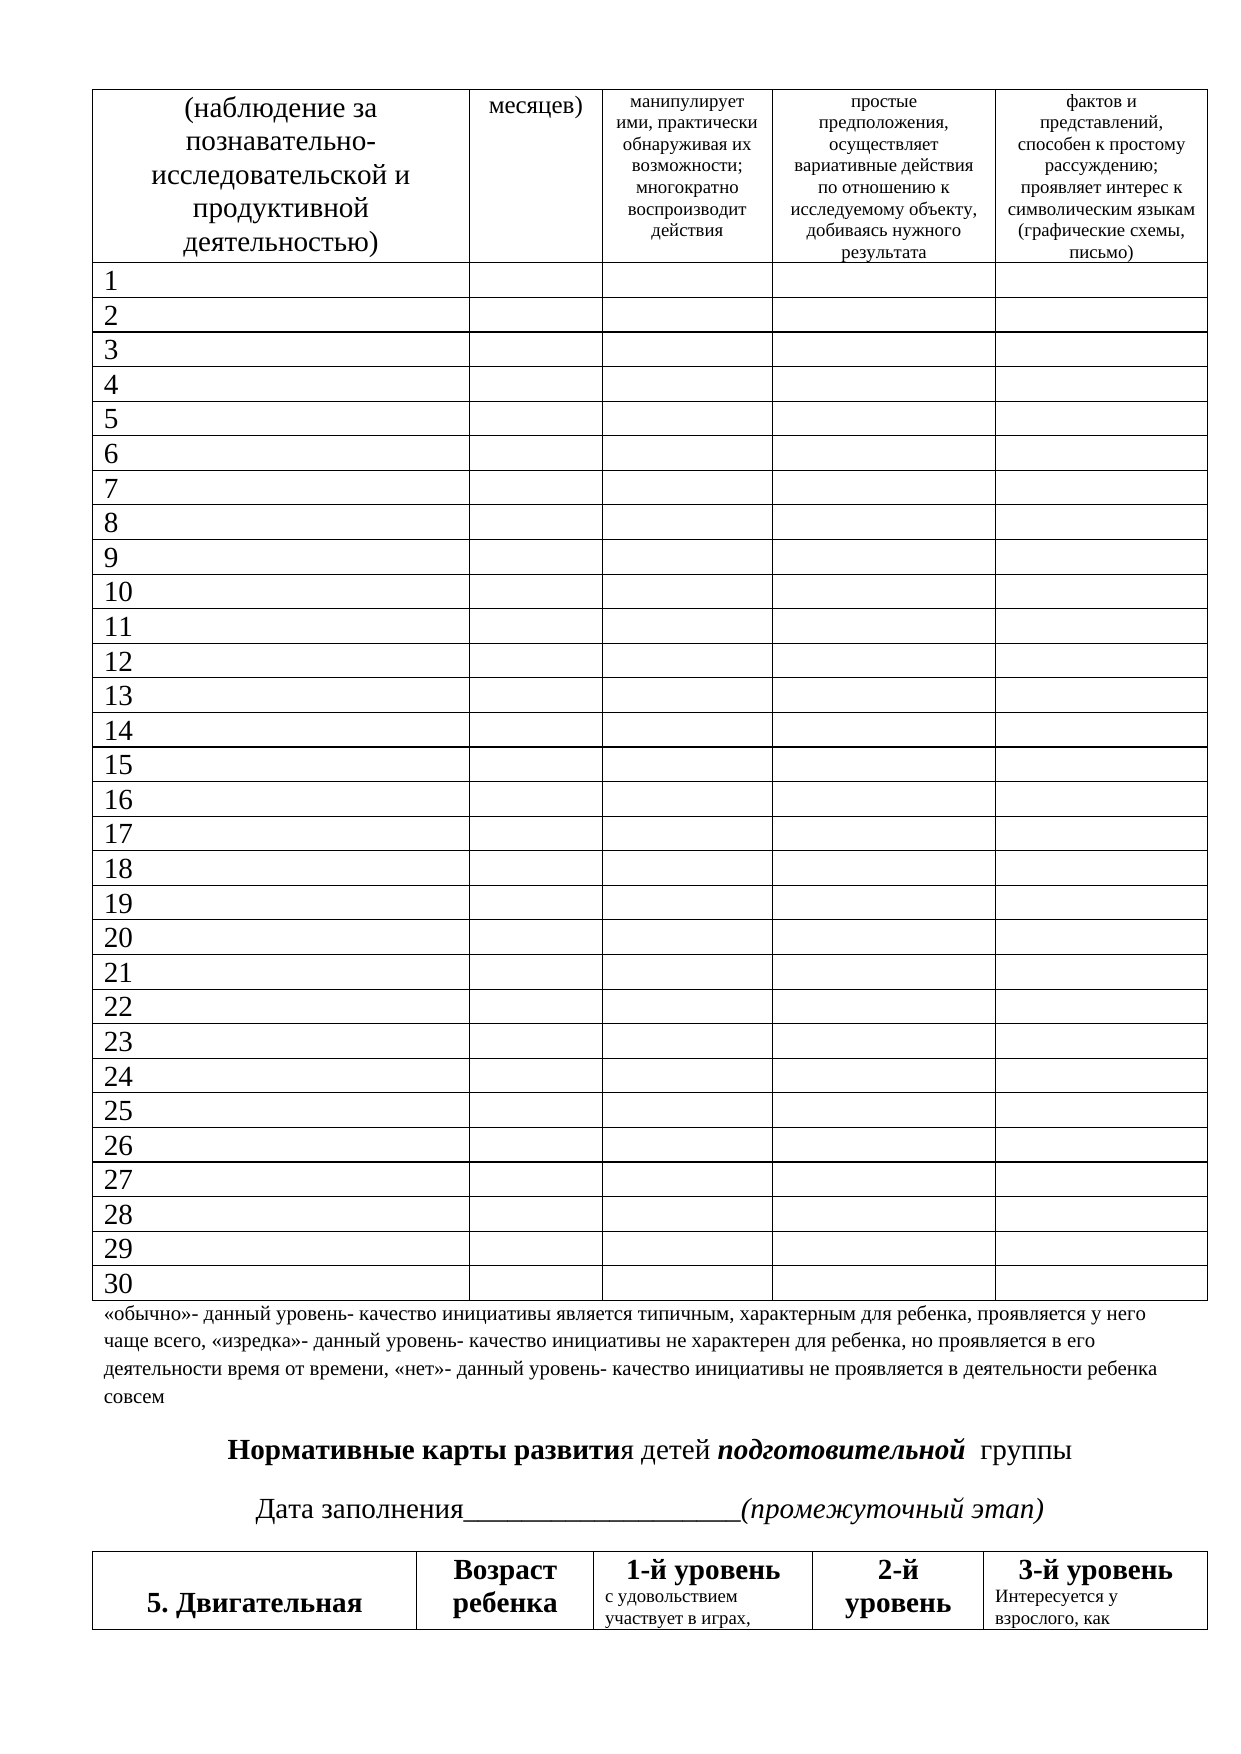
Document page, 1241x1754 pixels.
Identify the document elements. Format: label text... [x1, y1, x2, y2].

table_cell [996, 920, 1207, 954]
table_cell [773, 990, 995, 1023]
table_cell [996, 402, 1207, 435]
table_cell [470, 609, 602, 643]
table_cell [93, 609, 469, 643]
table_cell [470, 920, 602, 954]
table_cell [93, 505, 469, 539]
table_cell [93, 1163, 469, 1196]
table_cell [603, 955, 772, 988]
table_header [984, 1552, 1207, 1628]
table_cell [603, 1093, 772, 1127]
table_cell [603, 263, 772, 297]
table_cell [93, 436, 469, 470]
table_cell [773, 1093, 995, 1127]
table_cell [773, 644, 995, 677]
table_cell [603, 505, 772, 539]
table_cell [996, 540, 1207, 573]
text «обычно»- данный уровень- качество инициативы является типичным, характерным для ребенка, проявляется у него чаще всего, «изредка»- данный уровень- качество инициативы не характерен для ребенка, но проявляется в его деятельности время от времени, «нет»- данный уровень- качество инициативы не проявляется в деятельности ребенка совсем [103, 1301, 1196, 1408]
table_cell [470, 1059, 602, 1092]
text Дата заполнения___________________(промежуточный этап) [103, 1491, 1196, 1525]
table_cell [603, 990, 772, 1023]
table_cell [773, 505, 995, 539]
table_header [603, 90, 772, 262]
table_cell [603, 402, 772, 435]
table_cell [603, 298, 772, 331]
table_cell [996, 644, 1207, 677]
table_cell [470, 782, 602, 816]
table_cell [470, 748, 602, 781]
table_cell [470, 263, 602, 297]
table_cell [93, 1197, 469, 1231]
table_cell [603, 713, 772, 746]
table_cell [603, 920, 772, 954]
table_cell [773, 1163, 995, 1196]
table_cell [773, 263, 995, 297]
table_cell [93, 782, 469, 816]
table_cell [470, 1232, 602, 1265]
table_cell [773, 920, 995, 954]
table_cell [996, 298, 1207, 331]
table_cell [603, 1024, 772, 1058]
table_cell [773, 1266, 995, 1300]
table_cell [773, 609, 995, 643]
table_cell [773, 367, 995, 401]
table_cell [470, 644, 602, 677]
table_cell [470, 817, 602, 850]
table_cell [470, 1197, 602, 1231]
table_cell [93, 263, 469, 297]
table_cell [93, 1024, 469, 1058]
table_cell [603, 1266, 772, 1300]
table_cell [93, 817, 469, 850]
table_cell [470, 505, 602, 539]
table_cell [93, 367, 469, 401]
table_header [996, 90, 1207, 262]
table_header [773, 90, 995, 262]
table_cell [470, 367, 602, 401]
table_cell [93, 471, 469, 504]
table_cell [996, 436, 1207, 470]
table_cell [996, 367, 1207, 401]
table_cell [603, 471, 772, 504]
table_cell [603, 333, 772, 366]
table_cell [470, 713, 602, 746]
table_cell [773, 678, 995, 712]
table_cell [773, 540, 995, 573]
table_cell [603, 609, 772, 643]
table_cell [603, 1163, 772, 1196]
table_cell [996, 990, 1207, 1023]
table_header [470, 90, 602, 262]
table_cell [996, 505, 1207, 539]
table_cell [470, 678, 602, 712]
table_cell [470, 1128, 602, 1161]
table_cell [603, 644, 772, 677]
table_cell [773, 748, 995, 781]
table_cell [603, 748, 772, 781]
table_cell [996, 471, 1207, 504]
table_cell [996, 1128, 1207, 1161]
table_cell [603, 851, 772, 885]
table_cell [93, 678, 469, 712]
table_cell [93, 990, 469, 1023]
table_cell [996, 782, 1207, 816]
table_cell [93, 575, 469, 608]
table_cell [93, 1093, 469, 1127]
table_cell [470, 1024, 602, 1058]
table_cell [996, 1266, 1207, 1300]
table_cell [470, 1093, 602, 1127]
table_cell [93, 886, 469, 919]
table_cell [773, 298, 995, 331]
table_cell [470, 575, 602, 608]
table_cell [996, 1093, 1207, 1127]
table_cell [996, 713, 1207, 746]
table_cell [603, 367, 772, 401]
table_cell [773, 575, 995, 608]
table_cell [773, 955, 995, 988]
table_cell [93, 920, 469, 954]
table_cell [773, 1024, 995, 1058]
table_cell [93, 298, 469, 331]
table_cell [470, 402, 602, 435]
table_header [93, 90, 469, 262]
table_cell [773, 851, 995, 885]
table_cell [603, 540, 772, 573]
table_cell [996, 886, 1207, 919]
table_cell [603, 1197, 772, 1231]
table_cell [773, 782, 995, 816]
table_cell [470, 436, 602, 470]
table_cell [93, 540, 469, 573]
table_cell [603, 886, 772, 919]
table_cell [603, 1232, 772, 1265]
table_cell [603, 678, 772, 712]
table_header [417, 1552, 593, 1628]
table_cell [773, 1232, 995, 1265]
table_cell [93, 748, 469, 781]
text Нормативные карты развития детей подготовительной группы [103, 1432, 1196, 1466]
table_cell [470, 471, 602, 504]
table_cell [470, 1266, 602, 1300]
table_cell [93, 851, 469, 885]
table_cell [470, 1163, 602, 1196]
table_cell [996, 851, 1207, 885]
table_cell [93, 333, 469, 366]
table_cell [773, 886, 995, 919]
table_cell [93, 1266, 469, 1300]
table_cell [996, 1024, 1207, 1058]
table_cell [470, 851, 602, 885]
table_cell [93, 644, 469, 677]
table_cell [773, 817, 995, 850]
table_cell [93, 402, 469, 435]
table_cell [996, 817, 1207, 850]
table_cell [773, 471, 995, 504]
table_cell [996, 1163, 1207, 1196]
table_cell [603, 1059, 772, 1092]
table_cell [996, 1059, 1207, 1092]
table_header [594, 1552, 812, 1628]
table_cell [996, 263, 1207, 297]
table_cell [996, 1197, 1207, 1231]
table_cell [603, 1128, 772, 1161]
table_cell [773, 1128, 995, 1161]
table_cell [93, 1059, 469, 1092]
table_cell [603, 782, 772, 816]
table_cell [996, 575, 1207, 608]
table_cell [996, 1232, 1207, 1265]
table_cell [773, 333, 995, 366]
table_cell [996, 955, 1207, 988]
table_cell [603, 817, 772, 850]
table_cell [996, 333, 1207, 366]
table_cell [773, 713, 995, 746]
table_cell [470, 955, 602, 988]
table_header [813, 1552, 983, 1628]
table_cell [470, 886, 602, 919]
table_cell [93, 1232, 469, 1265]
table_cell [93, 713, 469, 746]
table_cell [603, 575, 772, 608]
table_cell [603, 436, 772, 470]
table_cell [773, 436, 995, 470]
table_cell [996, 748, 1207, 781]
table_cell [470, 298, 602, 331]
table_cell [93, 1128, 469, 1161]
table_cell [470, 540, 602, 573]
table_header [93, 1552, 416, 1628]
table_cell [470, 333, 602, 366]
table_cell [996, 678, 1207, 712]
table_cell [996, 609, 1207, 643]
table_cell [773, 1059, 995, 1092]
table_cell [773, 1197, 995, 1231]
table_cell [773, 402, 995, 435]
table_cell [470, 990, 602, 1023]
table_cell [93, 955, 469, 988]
